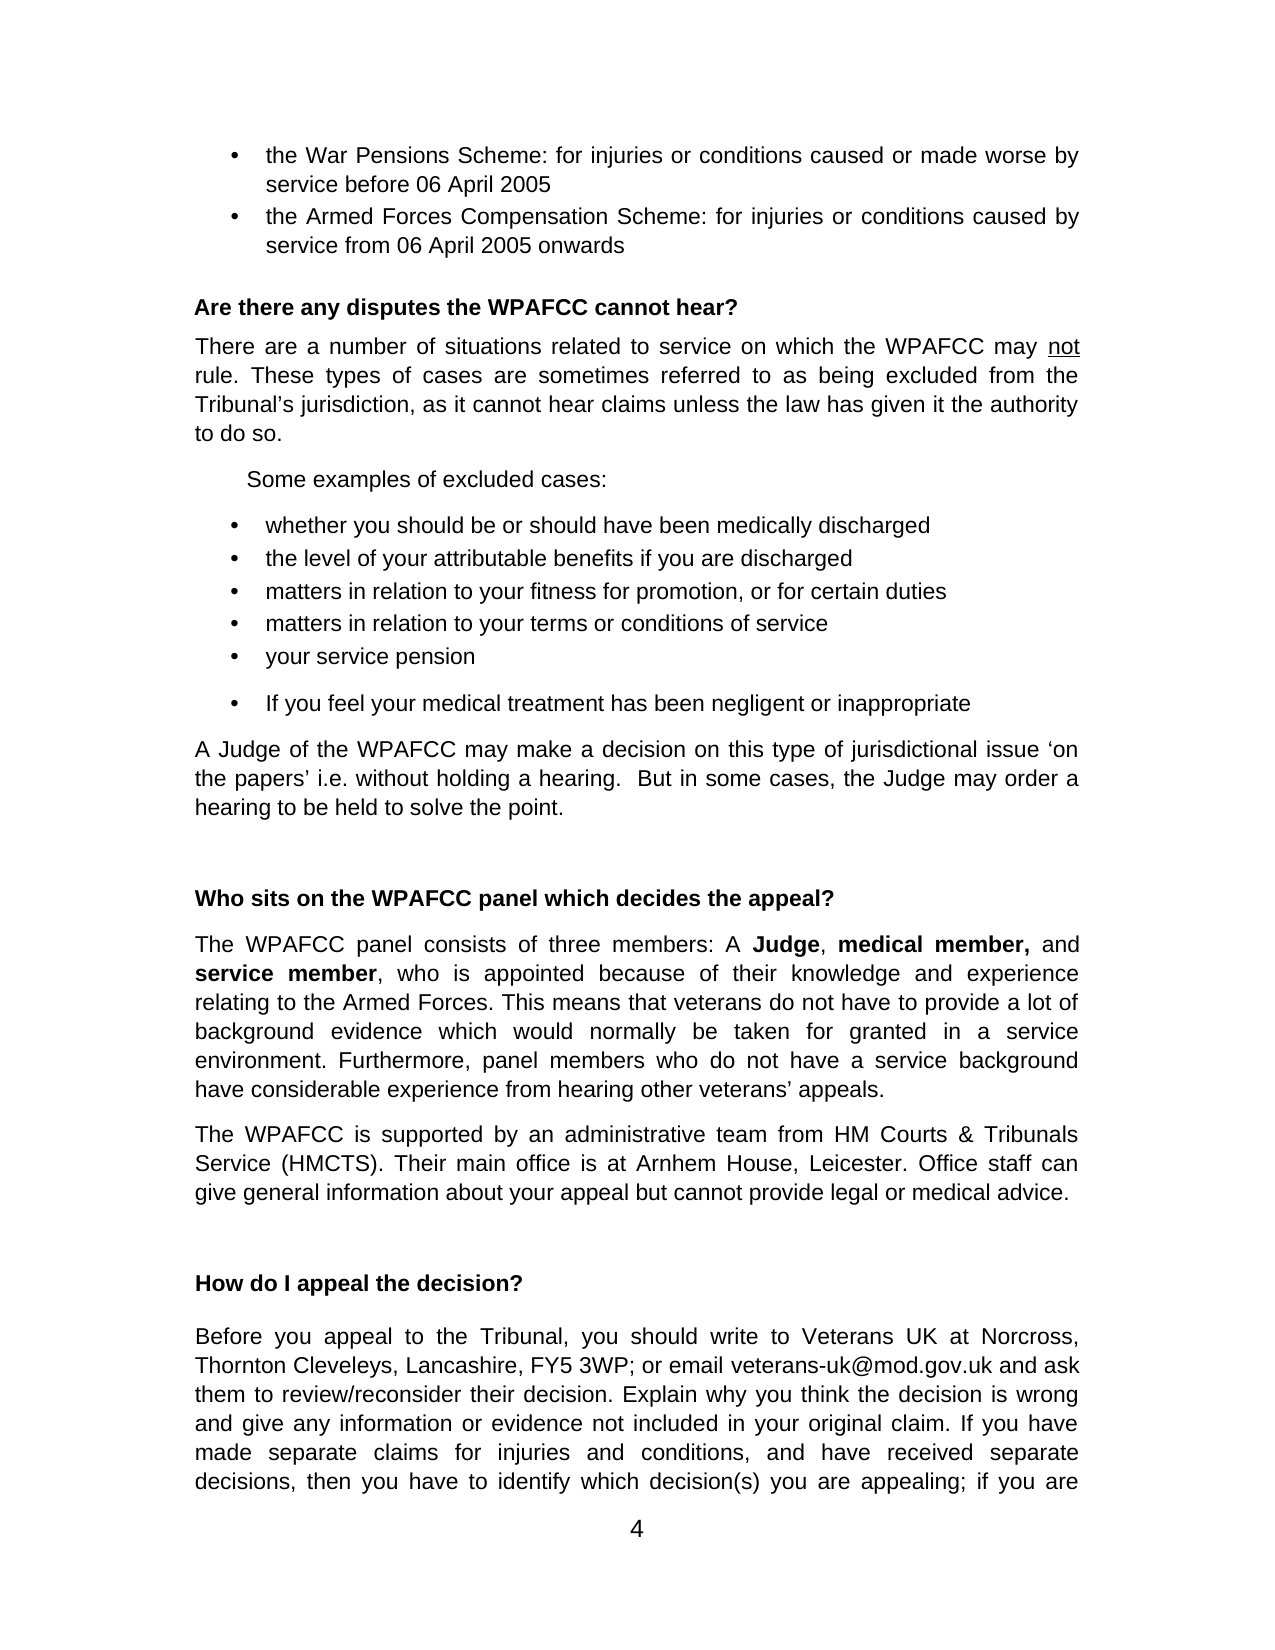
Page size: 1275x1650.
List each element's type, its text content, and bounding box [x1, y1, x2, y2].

text How do I appeal the decision? [195, 1270, 1080, 1297]
text The WPAFCC panel consists of three members: A Judge, medical member, and service member, who is appointed because of their knowledge and experience relating to the Armed Forces. This means that veterans do not have to provide a lot of background evidence which would normally be taken for granted in a service environment. Furthermore, panel members who do not have a service background have considerable experience from hearing other veterans’ appeals. [194, 931, 1080, 1102]
list whether you should be or should have been medically discharged [230, 511, 1080, 539]
text The WPAFCC is supported by an administrative team from HM Courts & Tribunals Service (HMCTS). Their main office is at Arnhem House, Leicester. Office staff can give general information about your appeal but cannot provide legal or medical advice. [194, 1121, 1080, 1205]
list the Armed Forces Compensation Scheme: for injuries or conditions caused by service from 06 April 2005 onwards [230, 202, 1080, 259]
text A Judge of the WPAFCC may make a decision on this type of jurisdictional issue ‘on the papers’ i.e. without holding a hearing. But in some cases, the Judge may order a hearing to be held to solve the point. [194, 736, 1080, 820]
text Are there any disputes the WPAFCC cannot hear? [193, 294, 1080, 320]
list your service pension [230, 642, 1080, 669]
list matters in relation to your fitness for promotion, or for certain duties [230, 577, 1080, 604]
text Some examples of excluded cases: [193, 466, 1080, 492]
list matters in relation to your terms or conditions of service [230, 609, 1080, 637]
text Who sits on the WPAFCC panel which decides the appeal? [194, 885, 1080, 911]
list the level of your attributable benefits if you are discharged [230, 544, 1080, 571]
list If you feel your medical treatment has been negligent or inappropriate [230, 689, 1080, 717]
text There are a number of situations related to service on which the WPAFCC may not rule. These types of cases are sometimes referred to as being excluded from the Tribunal’s jurisdiction, as it cannot hear claims unless the law has given it the authority to do so. [194, 333, 1080, 446]
list the War Pensions Scheme: for injuries or conditions caused or made worse by service before 06 April 2005 [230, 141, 1080, 198]
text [195, 1323, 1080, 1494]
